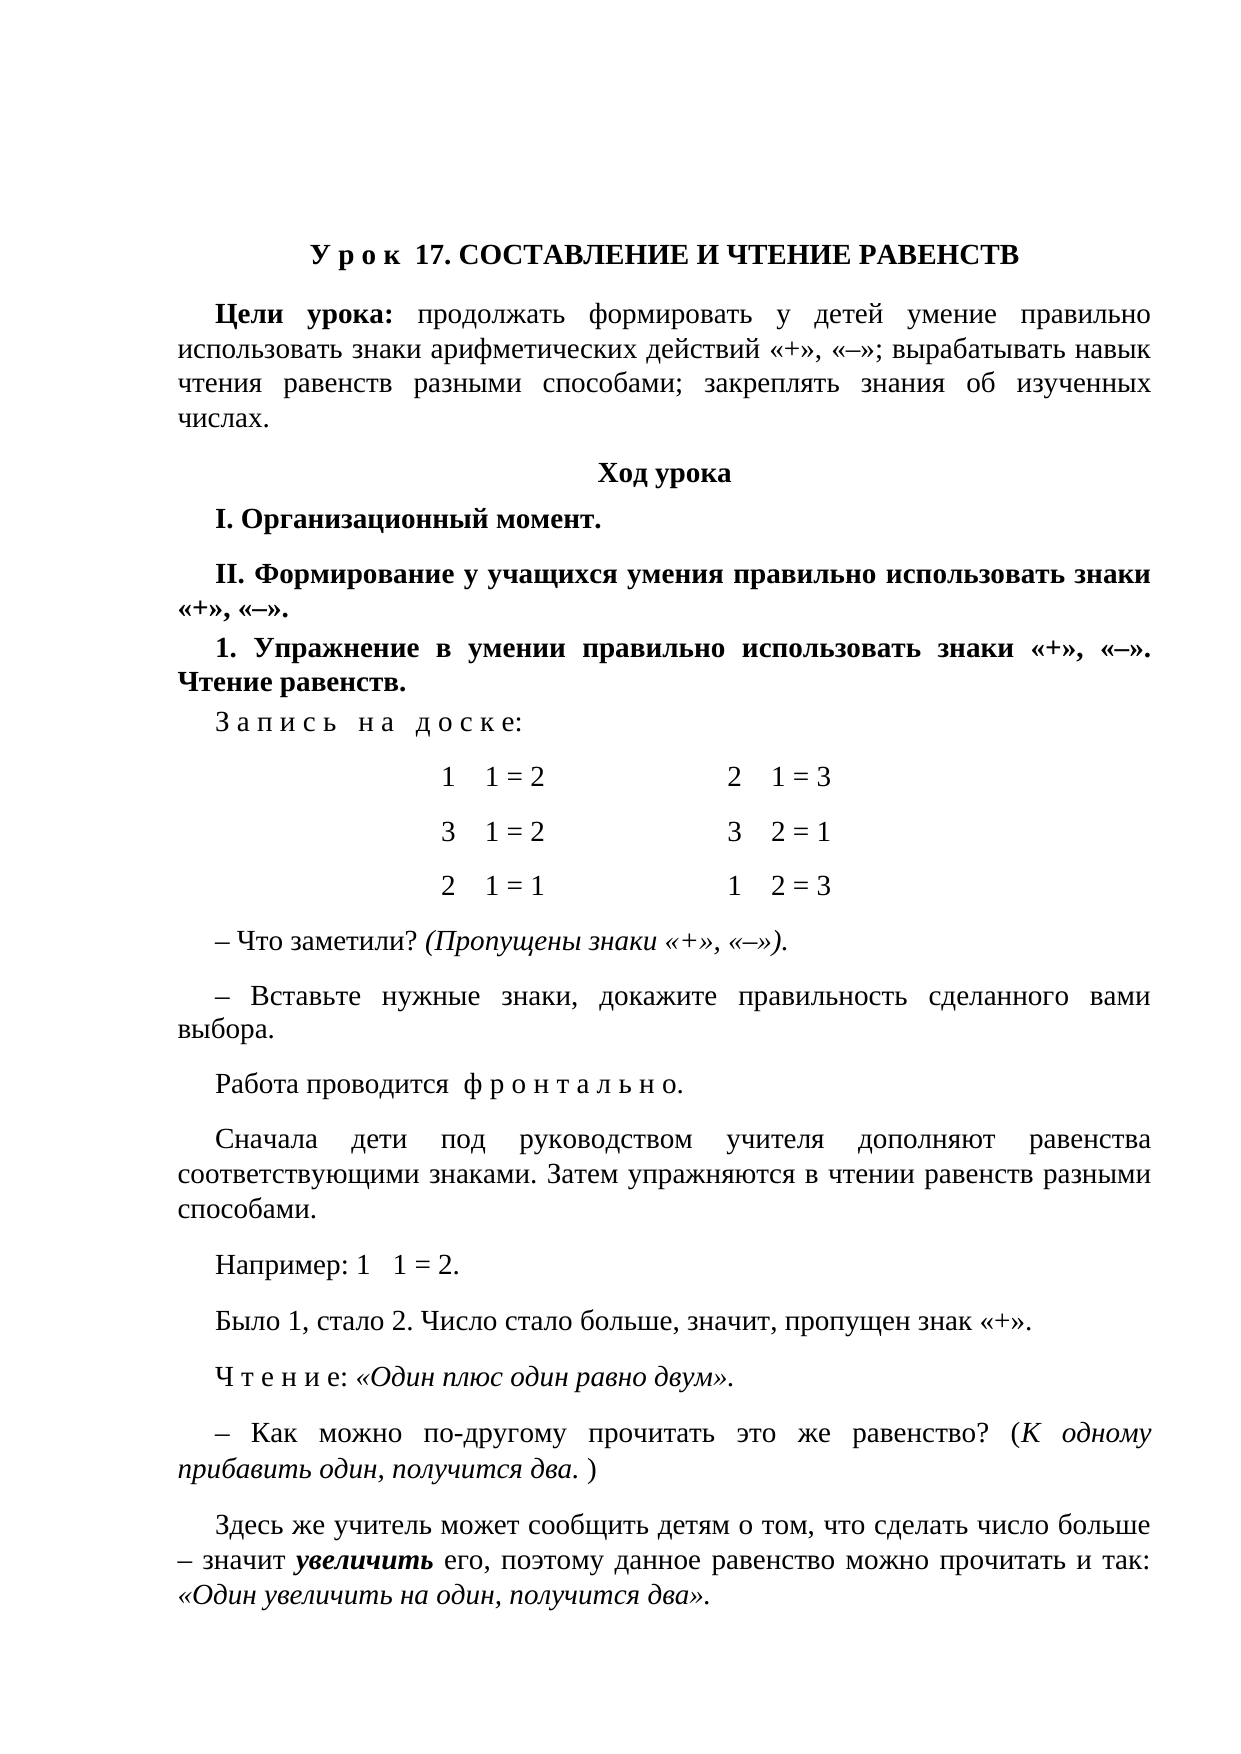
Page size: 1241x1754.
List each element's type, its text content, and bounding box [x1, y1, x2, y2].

text Сначала дети под руководством учителя дополняют равенства соответствующими знаками. Затем упражняются в чтении равенств разными способами. [177, 1121, 1152, 1225]
text Работа проводится ф р о н т а л ь н о. [177, 1066, 1152, 1100]
text – Вставьте нужные знаки, докажите правильность сделанного вами выбора. [177, 978, 1152, 1045]
text 2 1 = 1 1 2 = 3 [177, 868, 1152, 902]
text Здесь же учитель может сообщить детям о том, что сделать число больше – значит увеличить его, поэтому данное равенство можно прочитать и так: «Один увеличить на один, получится два». [177, 1507, 1152, 1611]
text Было 1, стало 2. Число стало больше, значит, пропущен знак «+». [177, 1303, 1152, 1337]
text – Как можно по-другому прочитать это же равенство? (К одному прибавить один, получится два. ) [177, 1416, 1152, 1484]
text З а п и с ь н а д о с к е: [177, 704, 1152, 738]
text 1. Упражнение в умении правильно использовать знаки «+», «–». Чтение равенств. [177, 630, 1152, 698]
text I. Организационный момент. [177, 502, 1152, 535]
text Ч т е н и е: «Один плюс один равно двум». [177, 1359, 1152, 1393]
text 1 1 = 2 2 1 = 3 [177, 759, 1152, 792]
text – Что заметили? (Пропущены знаки «+», «–»). [177, 923, 1152, 957]
text 3 1 = 2 3 2 = 1 [177, 814, 1152, 847]
text Ход урока [177, 455, 1152, 489]
text II. Формирование у учащихся умения правильно использовать знаки «+», «–». [177, 556, 1152, 624]
text Цели урока: продолжать формировать у детей умение правильно использовать знаки арифметических действий «+», «–»; вырабатывать навык чтения равенств разными способами; закреплять знания об изученных числах. [177, 297, 1152, 433]
text Например: 1 1 = 2. [177, 1247, 1152, 1281]
text У р о к 17. СОСТАВЛЕНИЕ И ЧТЕНИЕ РАВЕНСТВ [177, 237, 1152, 271]
